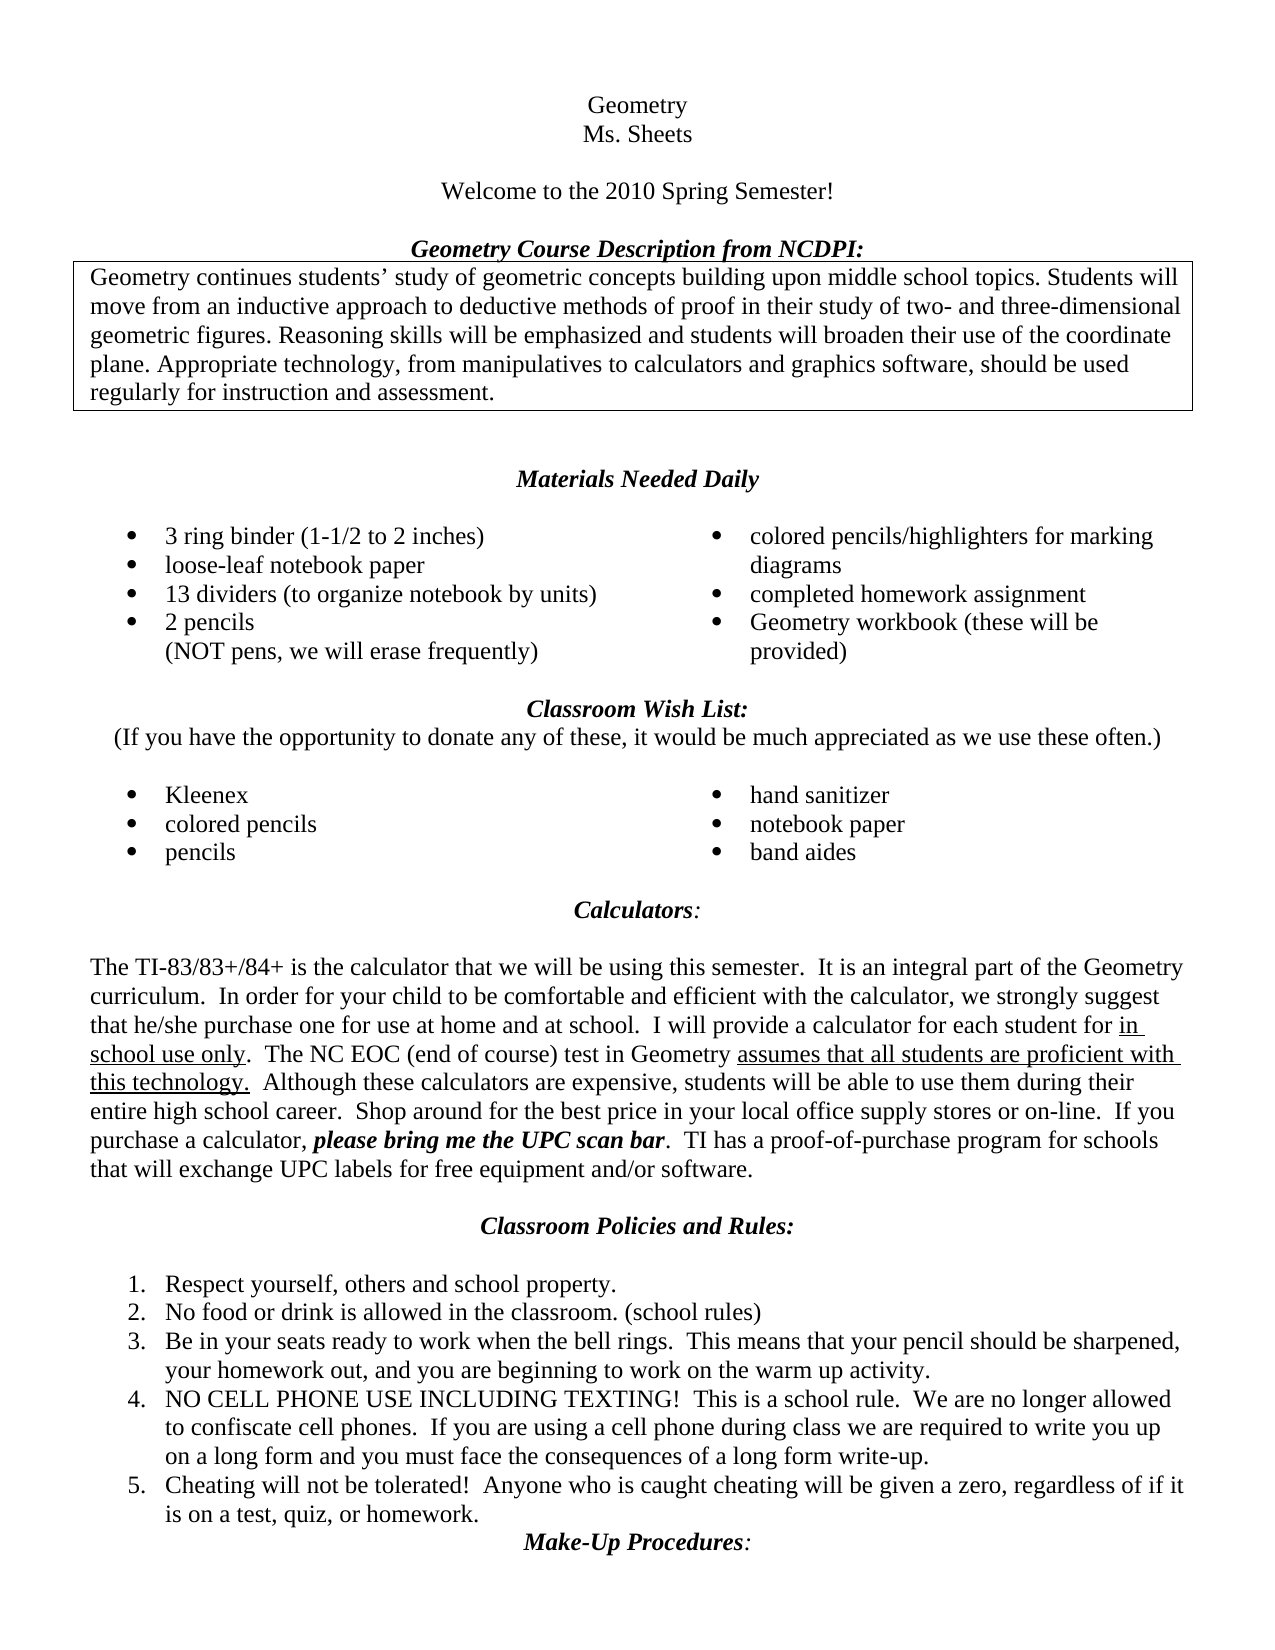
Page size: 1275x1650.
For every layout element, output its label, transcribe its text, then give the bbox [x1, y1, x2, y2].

text (If you have the opportunity to donate any of these, it would be much appreciated as we use these often.) [90, 722, 1185, 751]
list hand sanitizer [712, 780, 1185, 809]
list Respect yourself, others and school property. [127, 1269, 1185, 1297]
list band aides [712, 837, 1185, 866]
text Make-Up Procedures: [90, 1527, 1185, 1556]
list colored pencils/highlighters for marking diagrams [712, 521, 1185, 579]
list Kleenex [127, 780, 600, 809]
text Welcome to the 2010 Spring Semester! [90, 176, 1185, 234]
list colored pencils [127, 809, 600, 837]
list NO CELL PHONE USE INCLUDING TEXTING! This is a school rule. We are no longer allowed to confiscate cell phones. If you are using a cell phone during class we are required to write you up on a long form and you must face the consequences of a long form write-up. [127, 1384, 1185, 1470]
list notebook paper [712, 809, 1185, 837]
list Geometry workbook (these will be provided) [712, 607, 1185, 665]
list No food or drink is allowed in the classroom. (school rules) [127, 1297, 1185, 1326]
list Cheating will not be tolerated! Anyone who is caught cheating will be given a zero, regardless of if it is on a test, quiz, or homework. [127, 1470, 1185, 1527]
subtitle Classroom Policies and Rules: [90, 1211, 1185, 1240]
list loose-leaf notebook paper [127, 550, 600, 579]
list 3 ring binder (1-1/2 to 2 inches) [127, 521, 600, 550]
text Calculators: [90, 895, 1185, 924]
text Geometry continues students’ study of geometric concepts building upon middle school topics. Students will move from an inductive approach to deductive methods of proof in their study of two- and three-dimensional geometric figures. Reasoning skills will be emphasized and students will broaden their use of the coordinate plane. Appropriate technology, from manipulatives to calculators and graphics software, should be used regularly for instruction and assessment. [90, 262, 1185, 406]
text Geometry [90, 90, 1185, 119]
text Ms. Sheets [90, 119, 1185, 147]
text Geometry Course Description from NCDPI: [90, 234, 1185, 262]
text The TI-83/83+/84+ is the calculator that we will be using this semester. It is an integral part of the Geometry curriculum. In order for your child to be comfortable and efficient with the calculator, we strongly suggest that he/she purchase one for use at home and at school. I will provide a calculator for each student for in school use only. The NC EOC (end of course) test in Geometry assumes that all students are proficient with this technology. Although these calculators are expensive, students will be able to use them during their entire high school career. Shop around for the best price in your local office supply stores or on-line. If you purchase a calculator, please bring me the UPC scan bar. TI has a proof-of-purchase program for schools that will exchange UPC labels for free equipment and/or software. [90, 952, 1185, 1182]
text Classroom Wish List: [90, 694, 1185, 722]
text Materials Needed Daily [90, 464, 1185, 492]
list completed homework assignment [712, 579, 1185, 607]
list 2 pencils (NOT pens, we will erase frequently) [90, 607, 600, 665]
list Be in your seats ready to work when the bell rings. This means that your pencil should be sharpened, your homework out, and you are beginning to work on the warm up activity. [127, 1326, 1185, 1384]
list 13 dividers (to organize notebook by units) [127, 579, 600, 607]
list pencils [127, 837, 600, 866]
